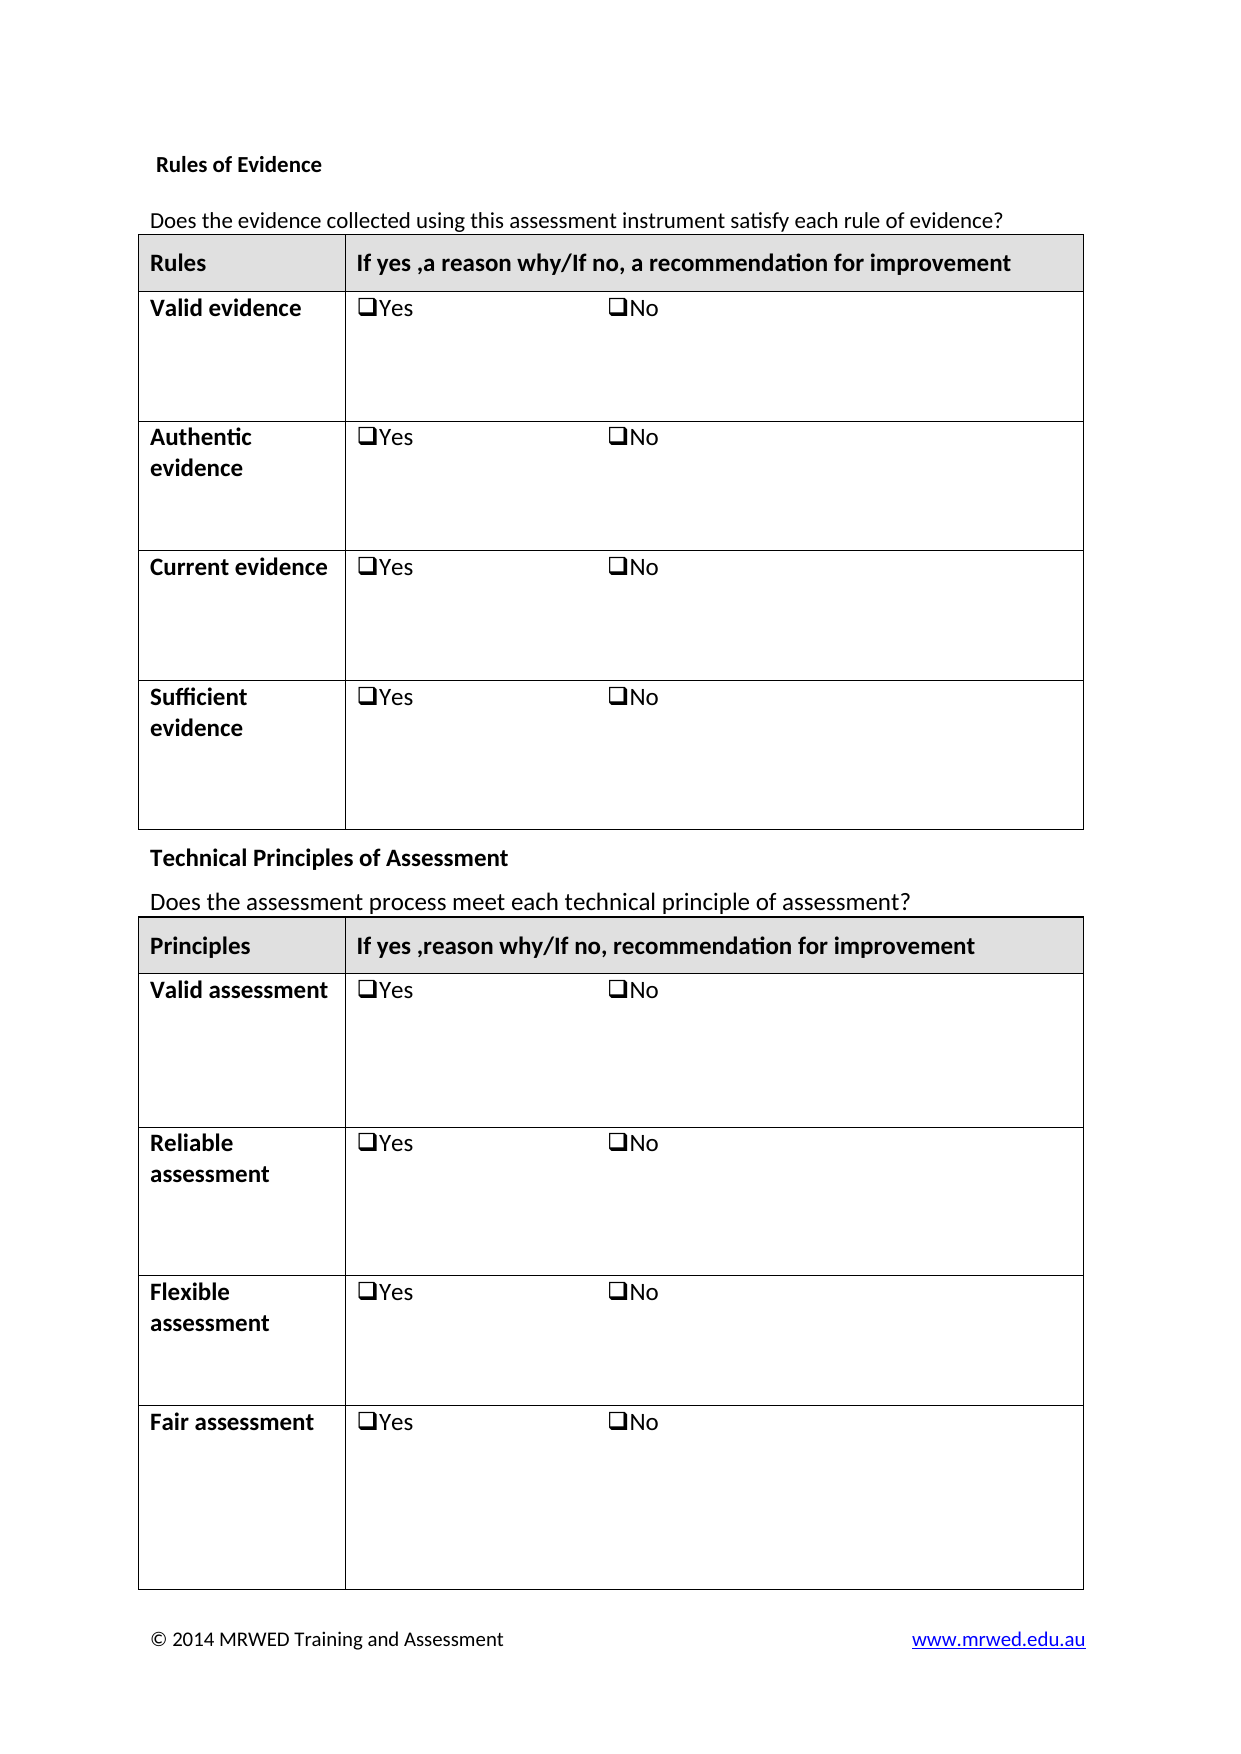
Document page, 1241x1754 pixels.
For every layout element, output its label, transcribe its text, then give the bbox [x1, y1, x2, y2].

table_cell Yes No [346, 551, 1083, 680]
table_cell Yes No [346, 422, 1083, 550]
table_cell Yes No [346, 1406, 1083, 1589]
table_cell Flexible assessment [139, 1276, 345, 1405]
table_cell Yes No [346, 681, 1083, 829]
table_cell Authentic evidence [139, 422, 345, 550]
table_cell Valid evidence [139, 292, 345, 421]
table_cell Yes No [346, 1276, 1083, 1405]
table_header Principles [139, 918, 345, 973]
table_header If yes ,reason why/If no, recommendation for improvement [346, 918, 1083, 973]
text Does the evidence collected using this assessment instrument satisfy each rule of evidence? [150, 206, 1090, 234]
text Rules of Evidence [150, 150, 1090, 178]
text Technical Principles of Assessment [150, 843, 1090, 873]
table_cell Yes No [346, 1128, 1083, 1275]
table_header Rules [139, 235, 345, 291]
table_cell Valid assessment [139, 974, 345, 1127]
table_header If yes ,a reason why/If no, a recommendation for improvement [346, 235, 1083, 291]
table_cell Yes No [346, 974, 1083, 1127]
table_cell Reliable assessment [139, 1128, 345, 1275]
table_cell Yes No [346, 292, 1083, 421]
table_cell Sufficient evidence [139, 681, 345, 829]
table_cell Current evidence [139, 551, 345, 680]
table_cell Fair assessment [139, 1406, 345, 1589]
text Does the assessment process meet each technical principle of assessment? [150, 886, 1090, 916]
